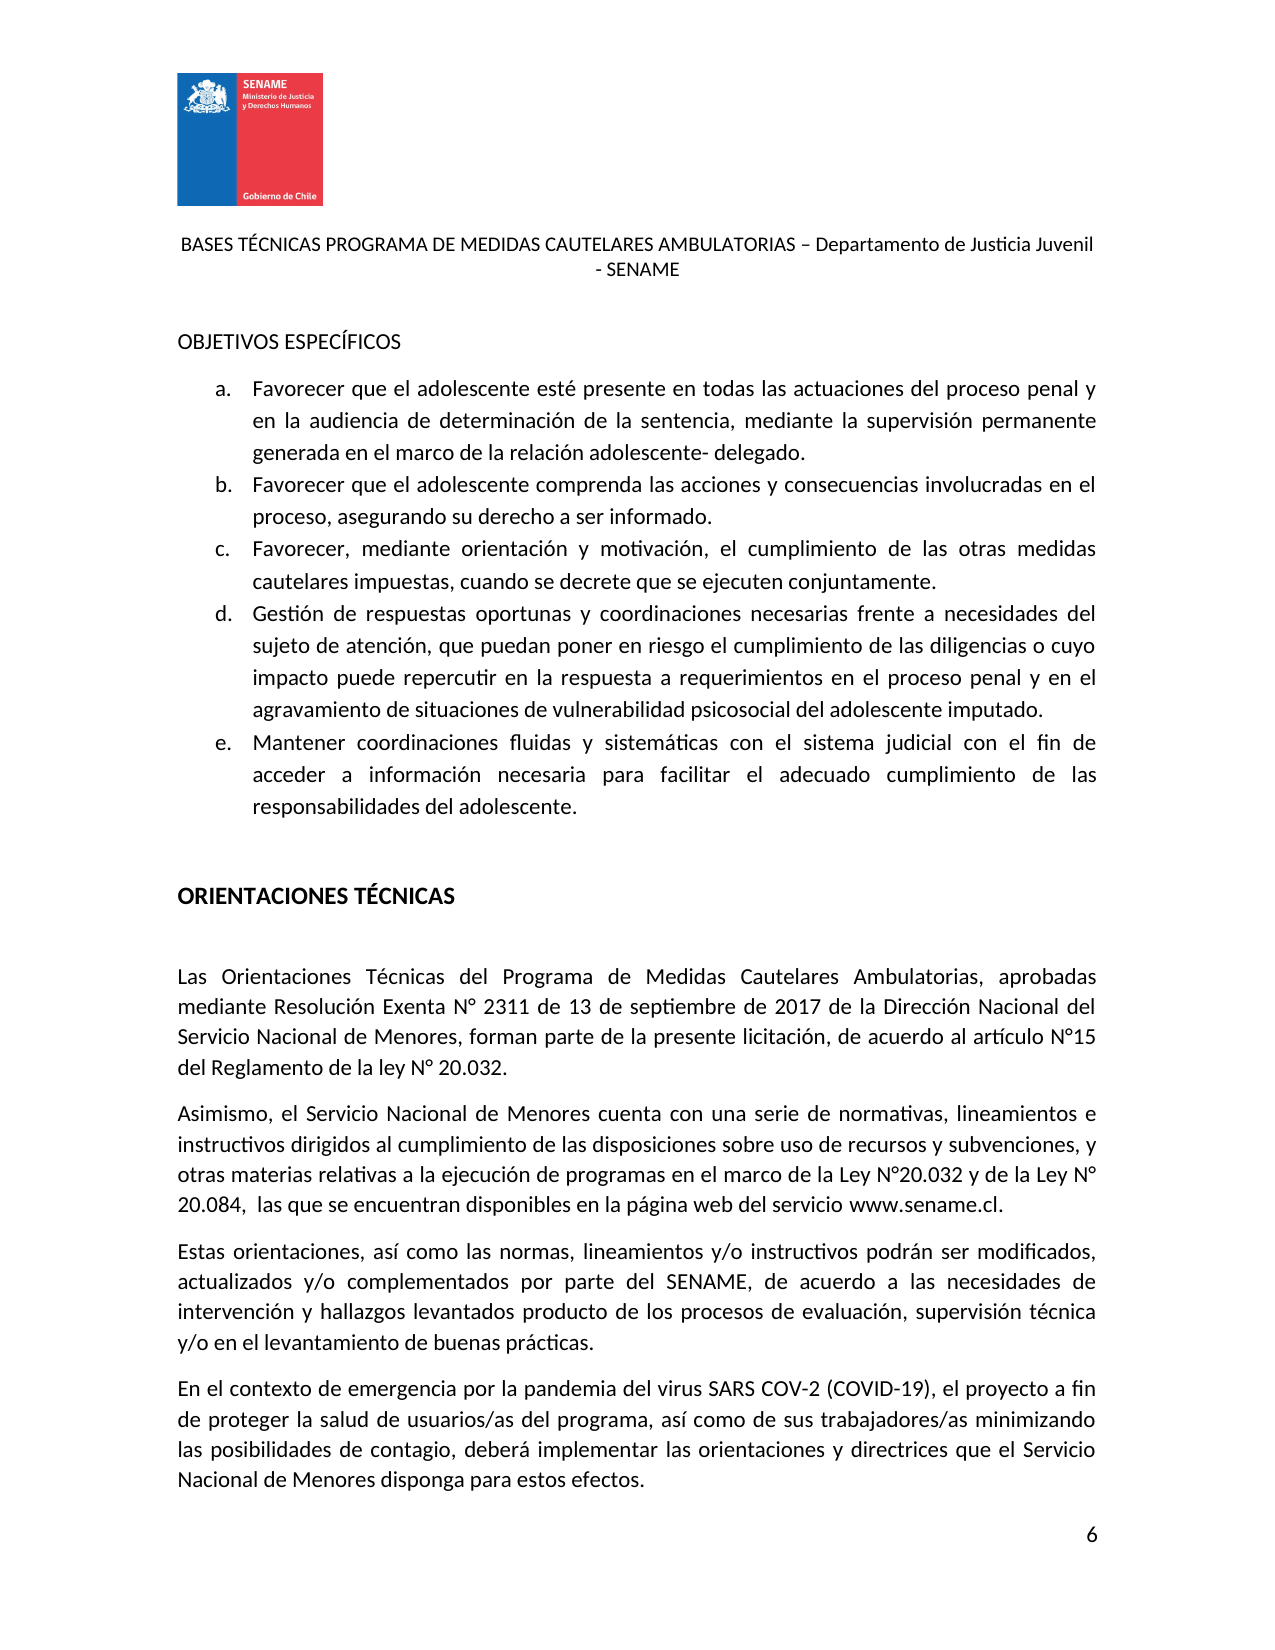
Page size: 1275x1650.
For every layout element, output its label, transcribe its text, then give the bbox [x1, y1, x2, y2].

list Favorecer, mediante orientación y motivación, el cumplimiento de las otras medidas cautelares impuestas, cuando se decrete que se ejecuten conjuntamente. [215, 534, 1098, 595]
list Mantener coordinaciones fluidas y sistemáticas con el sistema judicial con el fin de acceder a información necesaria para facilitar el adecuado cumplimiento de las responsabilidades del adolescente. [215, 728, 1098, 820]
list Favorecer que el adolescente comprenda las acciones y consecuencias involucradas en el proceso, asegurando su derecho a ser informado. [215, 470, 1098, 530]
text OBJETIVOS ESPECÍFICOS [177, 327, 1098, 355]
text En el contexto de emergencia por la pandemia del virus SARS COV-2 (COVID-19), el proyecto a fin de proteger la salud de usuarios/as del programa, así como de sus trabajadores/as minimizando las posibilidades de contagio, deberá implementar las orientaciones y directrices que el Servicio Nacional de Menores disponga para estos efectos. [177, 1374, 1098, 1493]
picture [177, 73, 323, 206]
text Estas orientaciones, así como las normas, lineamientos y/o instructivos podrán ser modificados, actualizados y/o complementados por parte del SENAME, de acuerdo a las necesidades de intervención y hallazgos levantados producto de los procesos de evaluación, supervisión técnica y/o en el levantamiento de buenas prácticas. [177, 1237, 1098, 1356]
list Favorecer que el adolescente esté presente en todas las actuaciones del proceso penal y en la audiencia de determinación de la sentencia, mediante la supervisión permanente generada en el marco de la relación adolescente- delegado. [215, 374, 1098, 466]
subtitle ORIENTACIONES TÉCNICAS [177, 880, 1098, 911]
list Gestión de respuestas oportunas y coordinaciones necesarias frente a necesidades del sujeto de atención, que puedan poner en riesgo el cumplimiento de las diligencias o cuyo impacto puede repercutir en la respuesta a requerimientos en el proceso penal y en el agravamiento de situaciones de vulnerabilidad psicosocial del adolescente imputado. [215, 599, 1098, 723]
text Asimismo, el Servicio Nacional de Menores cuenta con una serie de normativas, lineamientos e instructivos dirigidos al cumplimiento de las disposiciones sobre uso de recursos y subvenciones, y otras materias relativas a la ejecución de programas en el marco de la Ley N°20.032 y de la Ley N° 20.084, las que se encuentran disponibles en la página web del servicio www.sename.cl. [177, 1099, 1098, 1218]
text Las Orientaciones Técnicas del Programa de Medidas Cautelares Ambulatorias, aprobadas mediante Resolución Exenta N° 2311 de 13 de septiembre de 2017 de la Dirección Nacional del Servicio Nacional de Menores, forman parte de la presente licitación, de acuerdo al artículo N°15 del Reglamento de la ley N° 20.032. [177, 962, 1098, 1081]
